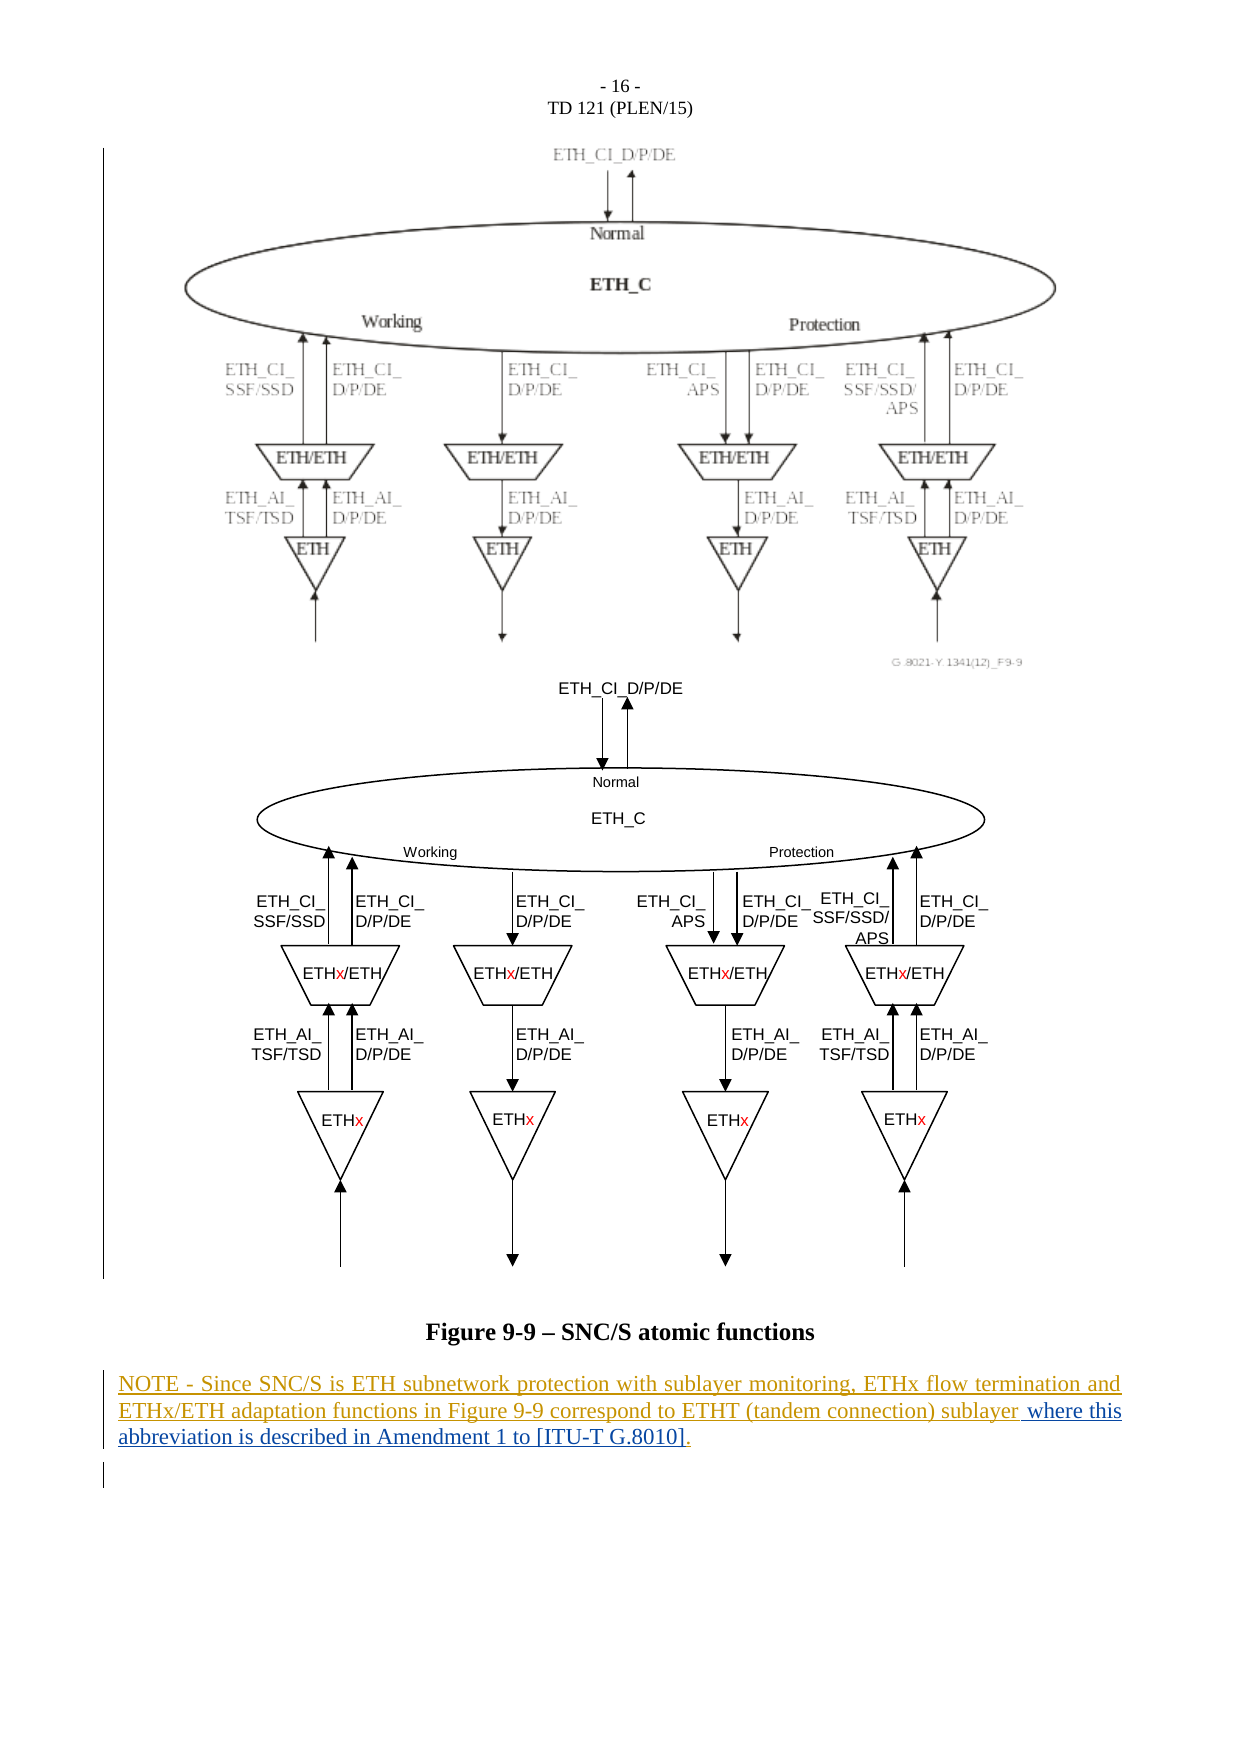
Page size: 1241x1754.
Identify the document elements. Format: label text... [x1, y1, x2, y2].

title Figure 9-9 – SNC/S atomic functions [118, 1317, 1122, 1345]
